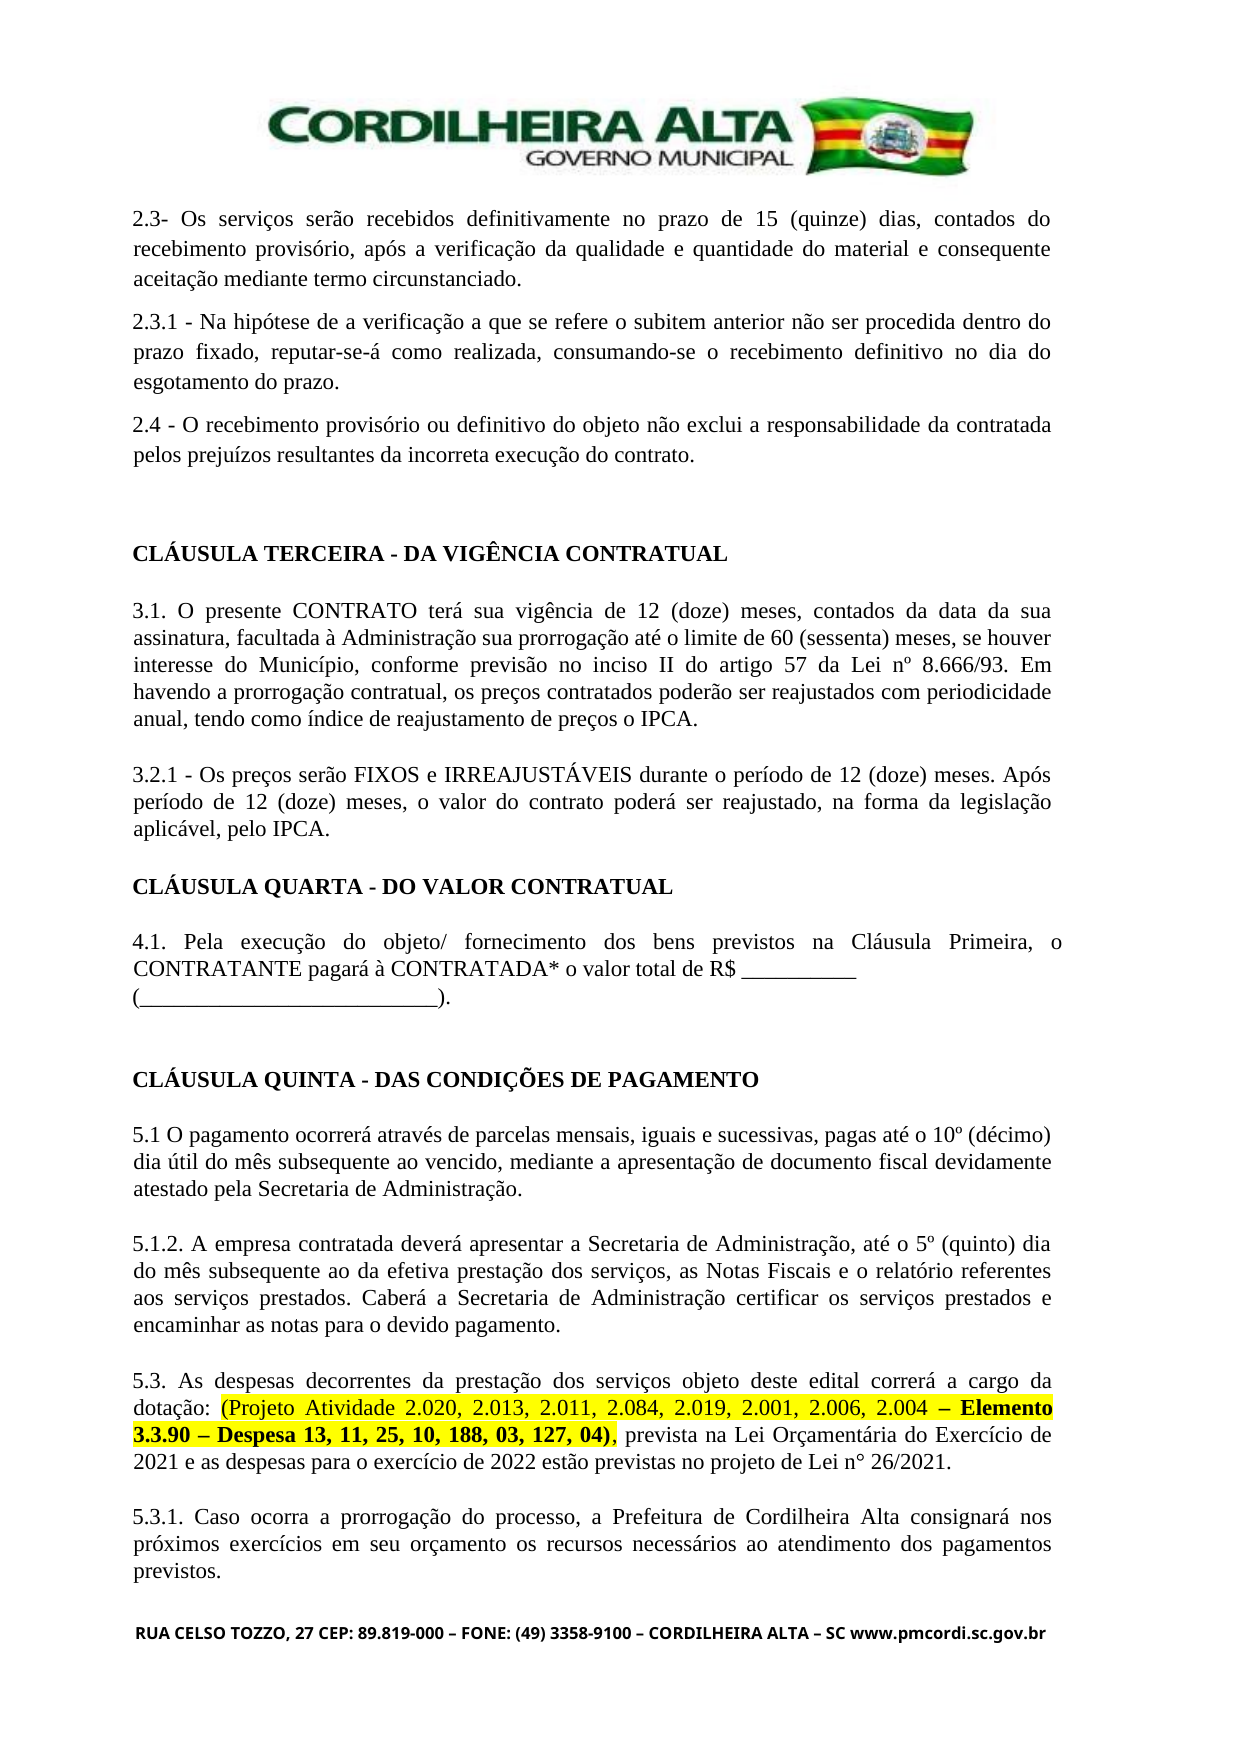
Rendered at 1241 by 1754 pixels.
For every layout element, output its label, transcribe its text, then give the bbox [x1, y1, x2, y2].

text 5.3. As despesas decorrentes da prestação dos serviços objeto deste edital correrá a cargo da dotação: (Projeto Atividade 2.020, 2.013, 2.011, 2.084, 2.019, 2.001, 2.006, 2.004 – Elemento 3.3.90 – Despesa 13, 11, 25, 10, 188, 03, 127, 04), prevista na Lei Orçamentária do Exercício de 2021 e as despesas para o exercício de 2022 estão previstas no projeto de Lei n° 26/2021. [132, 1367, 1053, 1474]
text 2.4 - O recebimento provisório ou definitivo do objeto não exclui a responsabilidade da contratada pelos prejuízos resultantes da incorreta execução do contrato. [132, 411, 1053, 468]
text 2.3- Os serviços serão recebidos definitivamente no prazo de 15 (quinze) dias, contados do recebimento provisório, após a verificação da qualidade e quantidade do material e consequente aceitação mediante termo circunstanciado. [132, 205, 1053, 292]
text 5.1 O pagamento ocorrerá através de parcelas mensais, iguais e sucessivas, pagas até o 10º (décimo) dia útil do mês subsequente ao vencido, mediante a apresentação de documento fiscal devidamente atestado pela Secretaria de Administração. [132, 1121, 1053, 1201]
text 5.3.1. Caso ocorra a prorrogação do processo, a Prefeitura de Cordilheira Alta consignará nos próximos exercícios em seu orçamento os recursos necessários ao atendimento dos pagamentos previstos. [132, 1503, 1053, 1584]
text 2.3.1 - Na hipótese de a verificação a que se refere o subitem anterior não ser procedida dentro do prazo fixado, reputar-se-á como realizada, consumando-se o recebimento definitivo no dia do esgotamento do prazo. [132, 308, 1053, 395]
subtitle CLÁUSULA QUARTA - DO VALOR CONTRATUAL [132, 873, 1053, 899]
text 3.1. O presente CONTRATO terá sua vigência de 12 (doze) meses, contados da data da sua assinatura, facultada à Administração sua prorrogação até o limite de 60 (sessenta) meses, se houver interesse do Município, conforme previsão no inciso II do artigo 57 da Lei nº 8.666/93. Em havendo a prorrogação contratual, os preços contratados poderão ser reajustados com periodicidade anual, tendo como índice de reajustamento de preços o IPCA. [132, 597, 1053, 732]
subtitle CLÁUSULA TERCEIRA - DA VIGÊNCIA CONTRATUAL [132, 540, 1053, 566]
picture [245, 73, 997, 201]
text 3.2.1 - Os preços serão FIXOS e IRREAJUSTÁVEIS durante o período de 12 (doze) meses. Após período de 12 (doze) meses, o valor do contrato poderá ser reajustado, na forma da legislação aplicável, pelo IPCA. [132, 761, 1053, 841]
text (__________________________). [132, 983, 1053, 1009]
text 4.1. Pela execução do objeto/ fornecimento dos bens previstos na Cláusula Primeira, o CONTRATANTE pagará à CONTRATADA* o valor total de R$ __________ [132, 928, 1063, 982]
subtitle CLÁUSULA QUINTA - DAS CONDIÇÕES DE PAGAMENTO [132, 1066, 1053, 1092]
text 5.1.2. A empresa contratada deverá apresentar a Secretaria de Administração, até o 5º (quinto) dia do mês subsequente ao da efetiva prestação dos serviços, as Notas Fiscais e o relatório referentes aos serviços prestados. Caberá a Secretaria de Administração certificar os serviços prestados e encaminhar as notas para o devido pagamento. [132, 1230, 1053, 1338]
